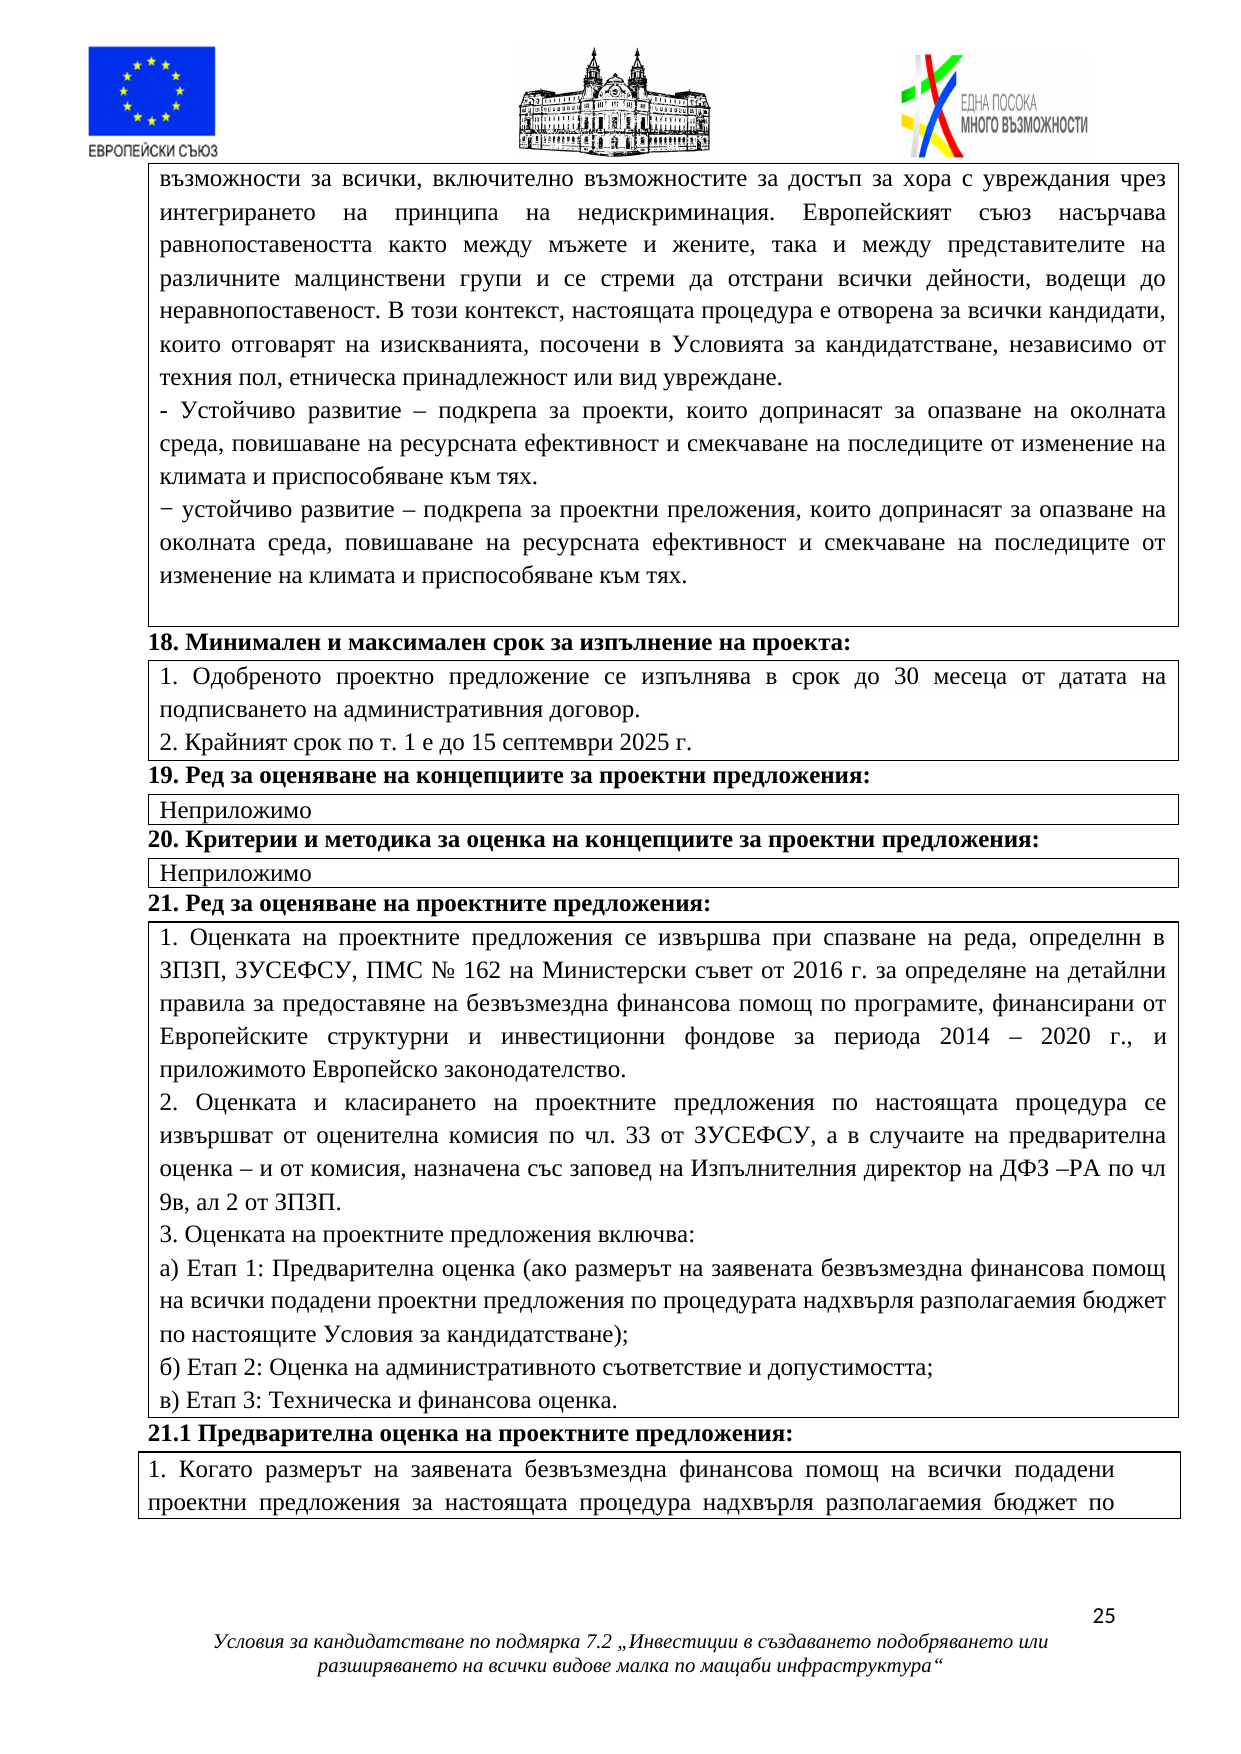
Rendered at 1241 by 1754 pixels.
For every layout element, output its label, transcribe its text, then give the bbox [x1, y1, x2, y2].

subtitle 21. Ред за оценяване на проектните предложения: [148, 888, 1116, 917]
picture [514, 44, 718, 160]
table_header 1. Оценката на проектните предложения се извършва при спазване на реда, определнн в ЗПЗП, ЗУСЕФСУ, ПМС № 162 на Министерски съвет от 2016 г. за определяне на детайлни правила за предоставяне на безвъзмездна финансова помощ по програмите, финансирани от Европейските структурни и инвестиционни фондове за периода 2014 – 2020 г., и приложимото Европейско законодателство. 2. Оценката и класирането на проектните предложения по настоящата процедура се извършват от оценителна комисия по чл. 33 от ЗУСЕФСУ, а в случаите на предварителна оценка – и от комисия, назначена със заповед на Изпълнителния директор на ДФЗ –РА по чл 9в, ал 2 от ЗПЗП. 3. Оценката на проектните предложения включва: а) Етап 1: Предварителна оценка (ако размерът на заявената безвъзмездна финансова помощ на всички подадени проектни предложения по процедурата надхвърля разполагаемия бюджет по настоящите Условия за кандидатстване); б) Етап 2: Оценка на административното съответствие и допустимостта; в) Етап 3: Техническа и финансова оценка. [149, 923, 1178, 1417]
subtitle 19. Ред за оценяване на концепциите за проектни предложения: [148, 761, 1116, 789]
subtitle 18. Минимален и максимален срок за изпълнение на проекта: [148, 627, 1116, 656]
picture [88, 45, 219, 160]
table_header 1. Одобреното проектно предложение се изпълнява в срок до 30 месеца от датата на подписването на административния договор. 2. Крайният срок по т. 1 е до 15 септември 2025 г. [149, 661, 1178, 759]
picture [896, 50, 1090, 160]
subtitle 20. Критерии и методика за оценка на концепциите за проектни предложения: [148, 825, 1116, 853]
table_header Неприложимо [149, 859, 1178, 887]
table_header Неприложимо [149, 795, 1178, 823]
subtitle 21.1 Предварителна оценка на проектните предложения: [148, 1418, 1116, 1447]
